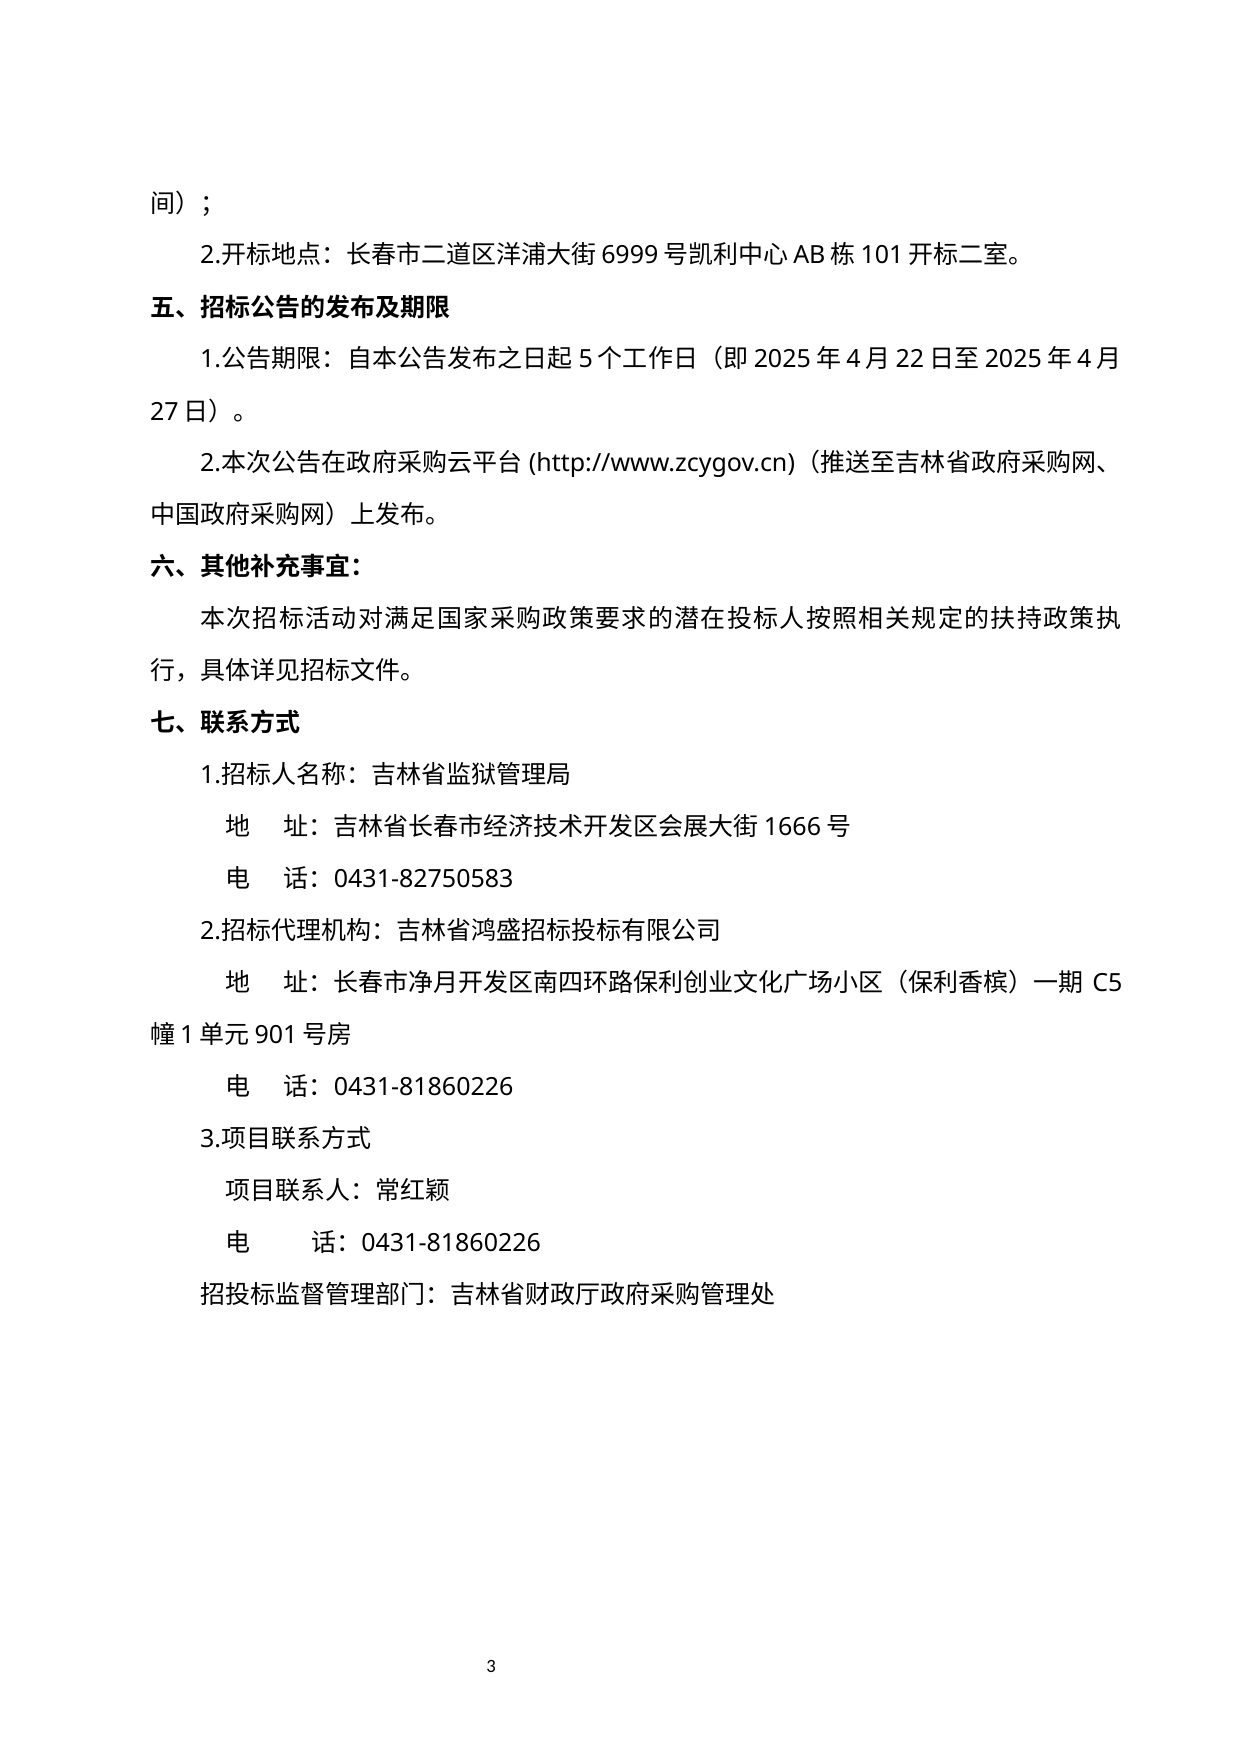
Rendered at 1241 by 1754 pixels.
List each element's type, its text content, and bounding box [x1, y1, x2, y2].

text 3.项目联系方式 [150, 1111, 1122, 1163]
text 1.招标人名称：吉林省监狱管理局 [150, 747, 1122, 799]
text 地 址：吉林省长春市经济技术开发区会展大街1666号 [150, 799, 1122, 851]
text 1.公告期限：自本公告发布之日起5个工作日（即2025年4月22日至2025年4月27日）。 [150, 331, 1122, 435]
text 2.招标代理机构：吉林省鸿盛招标投标有限公司 [150, 903, 1122, 955]
text 七、联系方式 [150, 695, 1122, 747]
text 地 址：长春市净月开发区南四环路保利创业文化广场小区（保利香槟）一期C5幢1单元901号房 [150, 955, 1122, 1059]
text 招投标监督管理部门：吉林省财政厅政府采购管理处 [150, 1267, 1122, 1319]
text 电 话：0431-81860226 [150, 1215, 1122, 1267]
text 六、其他补充事宜： [150, 539, 1122, 591]
text 项目联系人：常红颖 [150, 1163, 1122, 1215]
text 本次招标活动对满足国家采购政策要求的潜在投标人按照相关规定的扶持政策执行，具体详见招标文件。 [150, 591, 1122, 695]
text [150, 175, 1122, 227]
text 2.本次公告在政府采购云平台 (http://www.zcygov.cn)（推送至吉林省政府采购网、中国政府采购网）上发布。 [150, 435, 1122, 539]
text 电 话：0431-81860226 [150, 1059, 1122, 1111]
text 电 话：0431-82750583 [150, 851, 1122, 903]
text 五、招标公告的发布及期限 [150, 279, 1122, 331]
text 2.开标地点：长春市二道区洋浦大街6999号凯利中心AB栋101开标二室。 [150, 227, 1122, 279]
